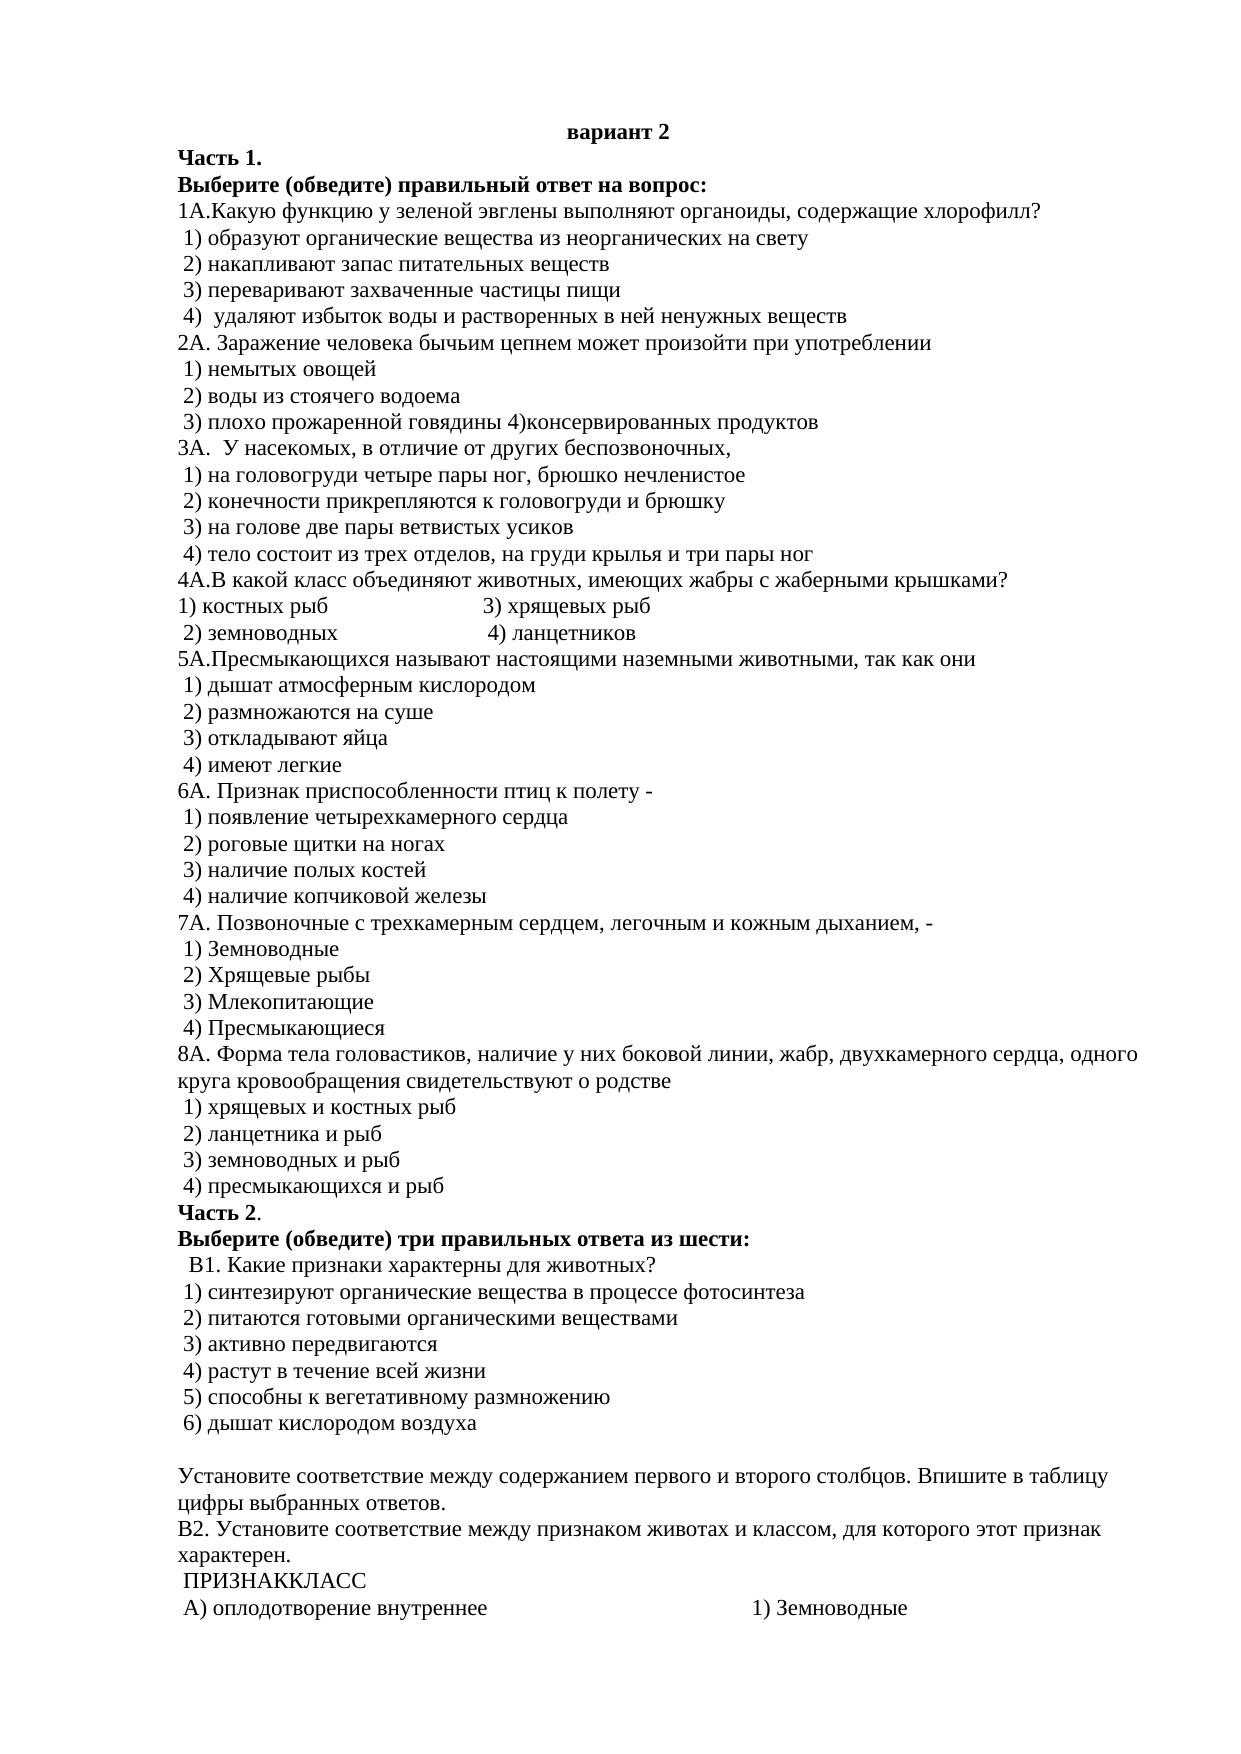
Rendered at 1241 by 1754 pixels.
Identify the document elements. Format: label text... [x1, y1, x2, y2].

text вариант 2 [177, 118, 1152, 144]
text 2) конечности прикрепляются к головогруди и брюшку [177, 487, 1152, 513]
text 3) наличие полых костей [177, 856, 1152, 882]
text 3) Млекопитающие [177, 988, 1152, 1014]
text 3) переваривают захваченные частицы пищи [177, 276, 1152, 303]
text 1) появление четырехкамерного сердца [177, 803, 1152, 830]
text 1) на головогруди четыре пары ног, брюшко нечленистое [177, 461, 1152, 487]
text 2) Хрящевые рыбы [177, 961, 1152, 988]
text Выберите (обведите) три правильных ответа из шести: [177, 1225, 1152, 1251]
text 4) пресмыкающихся и рыб [177, 1172, 1152, 1199]
text 4) удаляют избыток воды и растворенных в ней ненужных веществ [177, 303, 1152, 329]
text 2) накапливают запас питательных веществ [177, 250, 1152, 276]
text 3А. У насекомых, в отличие от других беспозвоночных, [177, 434, 1152, 461]
text 5А.Пресмыкающихся называют настоящими наземными животными, так как они [177, 645, 1152, 672]
text 7А. Позвоночные с трехкамерным сердцем, легочным и кожным дыханием, - [177, 909, 1152, 935]
text В2. Установите соответствие между признаком животах и классом, для которого этот признак характерен. [177, 1515, 1152, 1568]
text Установите соответствие между содержанием первого и второго столбцов. Впишите в таблицу цифры выбранных ответов. [177, 1462, 1152, 1515]
text 1) костных рыб 3) хрящевых рыб [177, 592, 1152, 619]
text 2) размножаются на суше [177, 698, 1152, 724]
text 3) откладывают яйца [177, 724, 1152, 751]
text 4) растут в течение всей жизни [177, 1357, 1152, 1383]
text 2) питаются готовыми органическими веществами [177, 1304, 1152, 1330]
text 1) дышат атмосферным кислородом [177, 672, 1152, 698]
text 2) земноводных 4) ланцетников [177, 619, 1152, 645]
text 4А.В какой класс объединяют животных, имеющих жабры с жаберными крышками? [177, 566, 1152, 592]
text 2) ланцетника и рыб [177, 1119, 1152, 1146]
text 3) земноводных и рыб [177, 1146, 1152, 1172]
text 5) способны к вегетативному размножению [177, 1383, 1152, 1409]
text 2) роговые щитки на ногах [177, 830, 1152, 856]
text Выберите (обведите) правильный ответ на вопрос: [177, 171, 1152, 197]
text 3) на голове две пары ветвистых усиков [177, 513, 1152, 540]
text ПРИЗНАККЛАСС [177, 1568, 1152, 1594]
text А) оплодотворение внутреннее 1) Земноводные [177, 1594, 1152, 1620]
text 8А. Форма тела головастиков, наличие у них боковой линии, жабр, двухкамерного сердца, одного круга кровообращения свидетельствуют о родстве [177, 1041, 1152, 1093]
text 4) Пресмыкающиеся [177, 1014, 1152, 1041]
text 3) активно передвигаются [177, 1330, 1152, 1357]
text 6А. Признак приспособленности птиц к полету - [177, 777, 1152, 803]
text 1) синтезируют органические вещества в процессе фотосинтеза [177, 1278, 1152, 1304]
text В1. Какие признаки характерны для животных? [177, 1251, 1152, 1278]
text 2) воды из стоячего водоема [177, 382, 1152, 408]
text 1) Земноводные [177, 935, 1152, 961]
text 4) наличие копчиковой железы [177, 882, 1152, 909]
text 1) немытых овощей [177, 355, 1152, 382]
text 4) имеют легкие [177, 751, 1152, 777]
text 1А.Какую функцию у зеленой эвглены выполняют органоиды, содержащие хлорофилл? [177, 197, 1152, 223]
text Часть 1. [177, 144, 1152, 171]
text 3) плохо прожаренной говядины 4)консервированных продуктов [177, 408, 1152, 434]
text 1) образуют органические вещества из неорганических на свету [177, 223, 1152, 250]
text 6) дышат кислородом воздуха [177, 1409, 1152, 1436]
text 1) хрящевых и костных рыб [177, 1093, 1152, 1119]
text Часть 2. [177, 1199, 1152, 1225]
text 2А. Заражение человека бычьим цепнем может произойти при употреблении [177, 329, 1152, 355]
text 4) тело состоит из трех отделов, на груди крылья и три пары ног [177, 540, 1152, 566]
